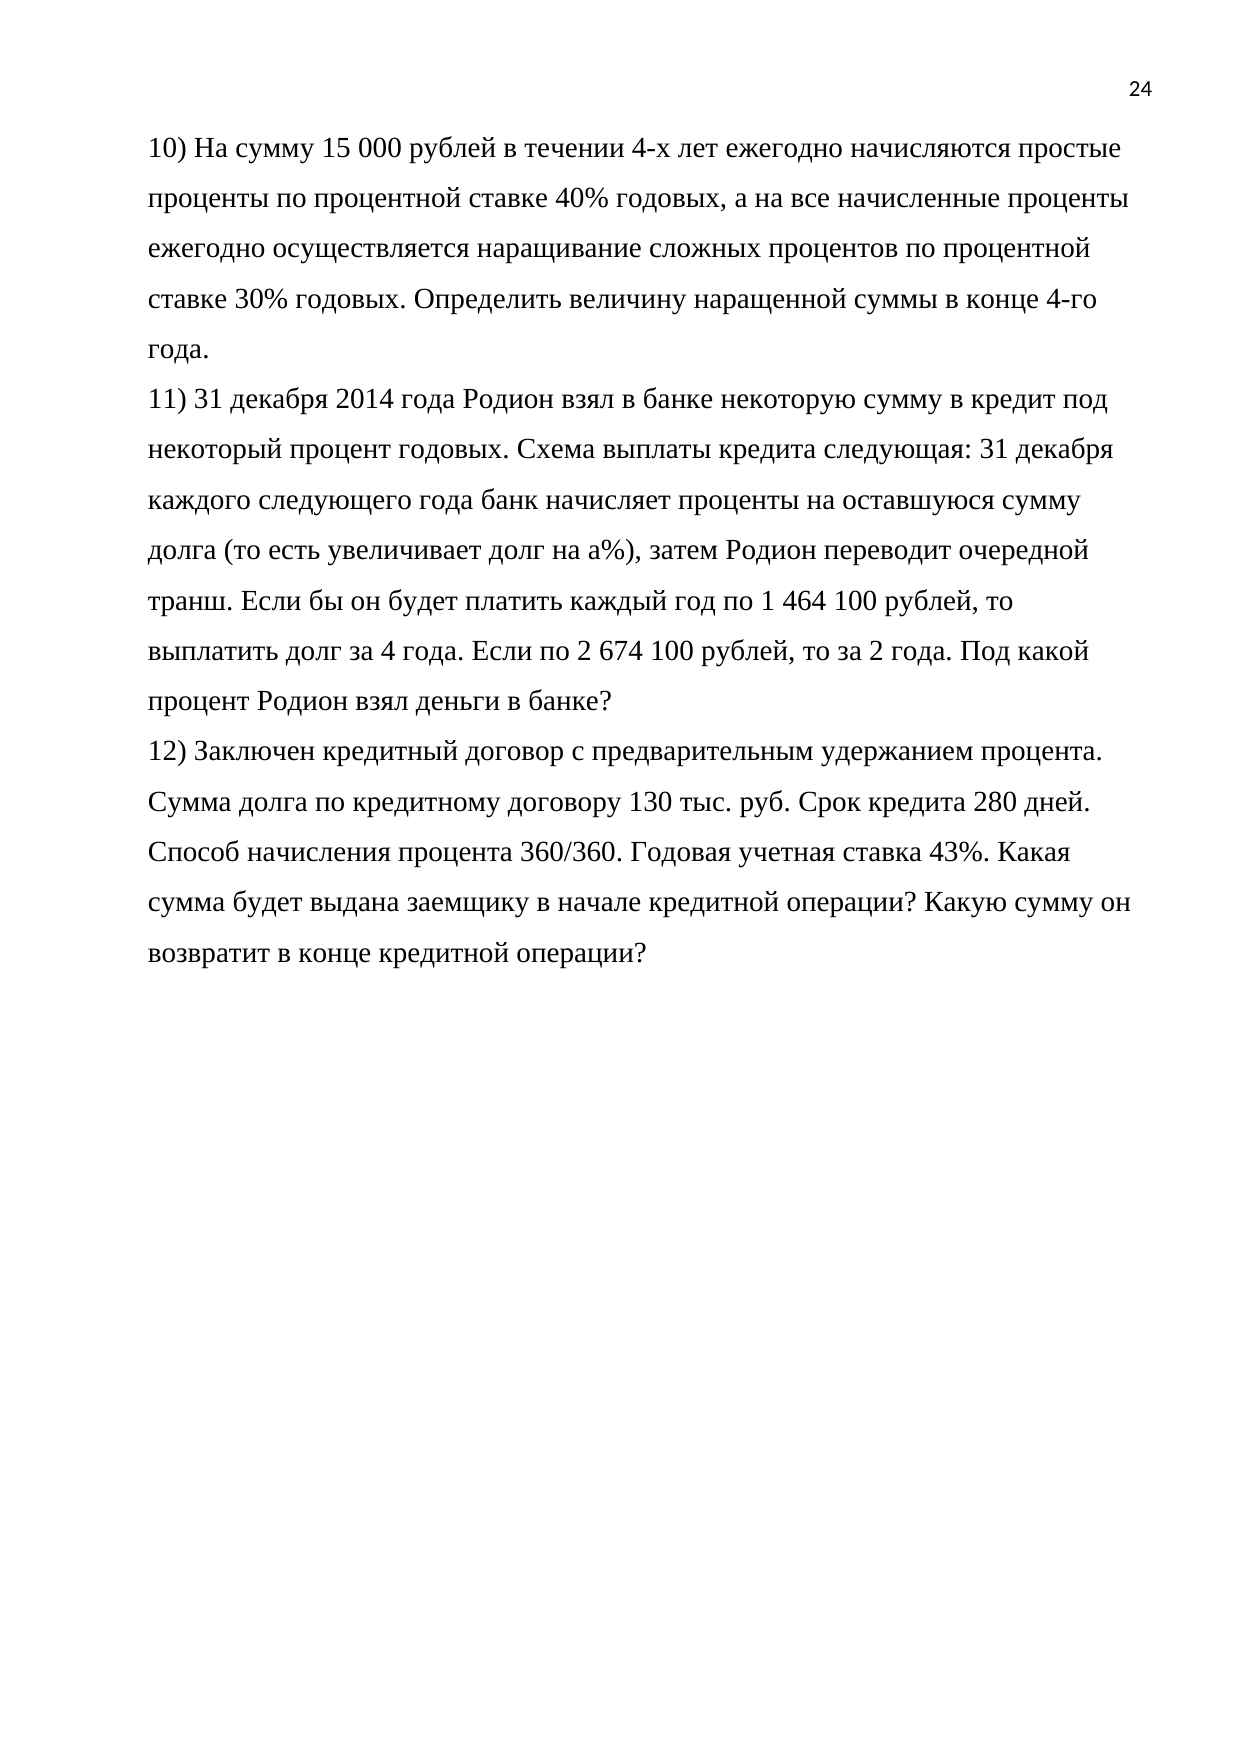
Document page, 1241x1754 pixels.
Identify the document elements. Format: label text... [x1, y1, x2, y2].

text 11) 31 декабря 2014 года Родион взял в банке некоторую сумму в кредит под некоторый процент годовых. Схема выплаты кредита следующая: 31 декабря каждого следующего года банк начисляет проценты на оставшуюся сумму долга (то есть увеличивает долг на а%), затем Родион переводит очередной транш. Если бы он будет платить каждый год по 1 464 100 рублей, то выплатить долг за 4 года. Если по 2 674 100 рублей, то за 2 года. Под какой процент Родион взял деньги в банке? [148, 381, 1152, 717]
text 10) На сумму 15 000 рублей в течении 4-х лет ежегодно начисляются простые проценты по процентной ставке 40% годовых, а на все начисленные проценты ежегодно осуществляется наращивание сложных процентов по процентной ставке 30% годовых. Определить величину наращенной суммы в конце 4-го года. [148, 130, 1152, 364]
text 12) Заключен кредитный договор с предварительным удержанием процента. Сумма долга по кредитному договору 130 тыс. руб. Срок кредита 280 дней. Способ начисления процента 360/360. Годовая учетная ставка 43%. Какая сумма будет выдана заемщику в начале кредитной операции? Какую сумму он возвратит в конце кредитной операции? [148, 733, 1152, 1010]
